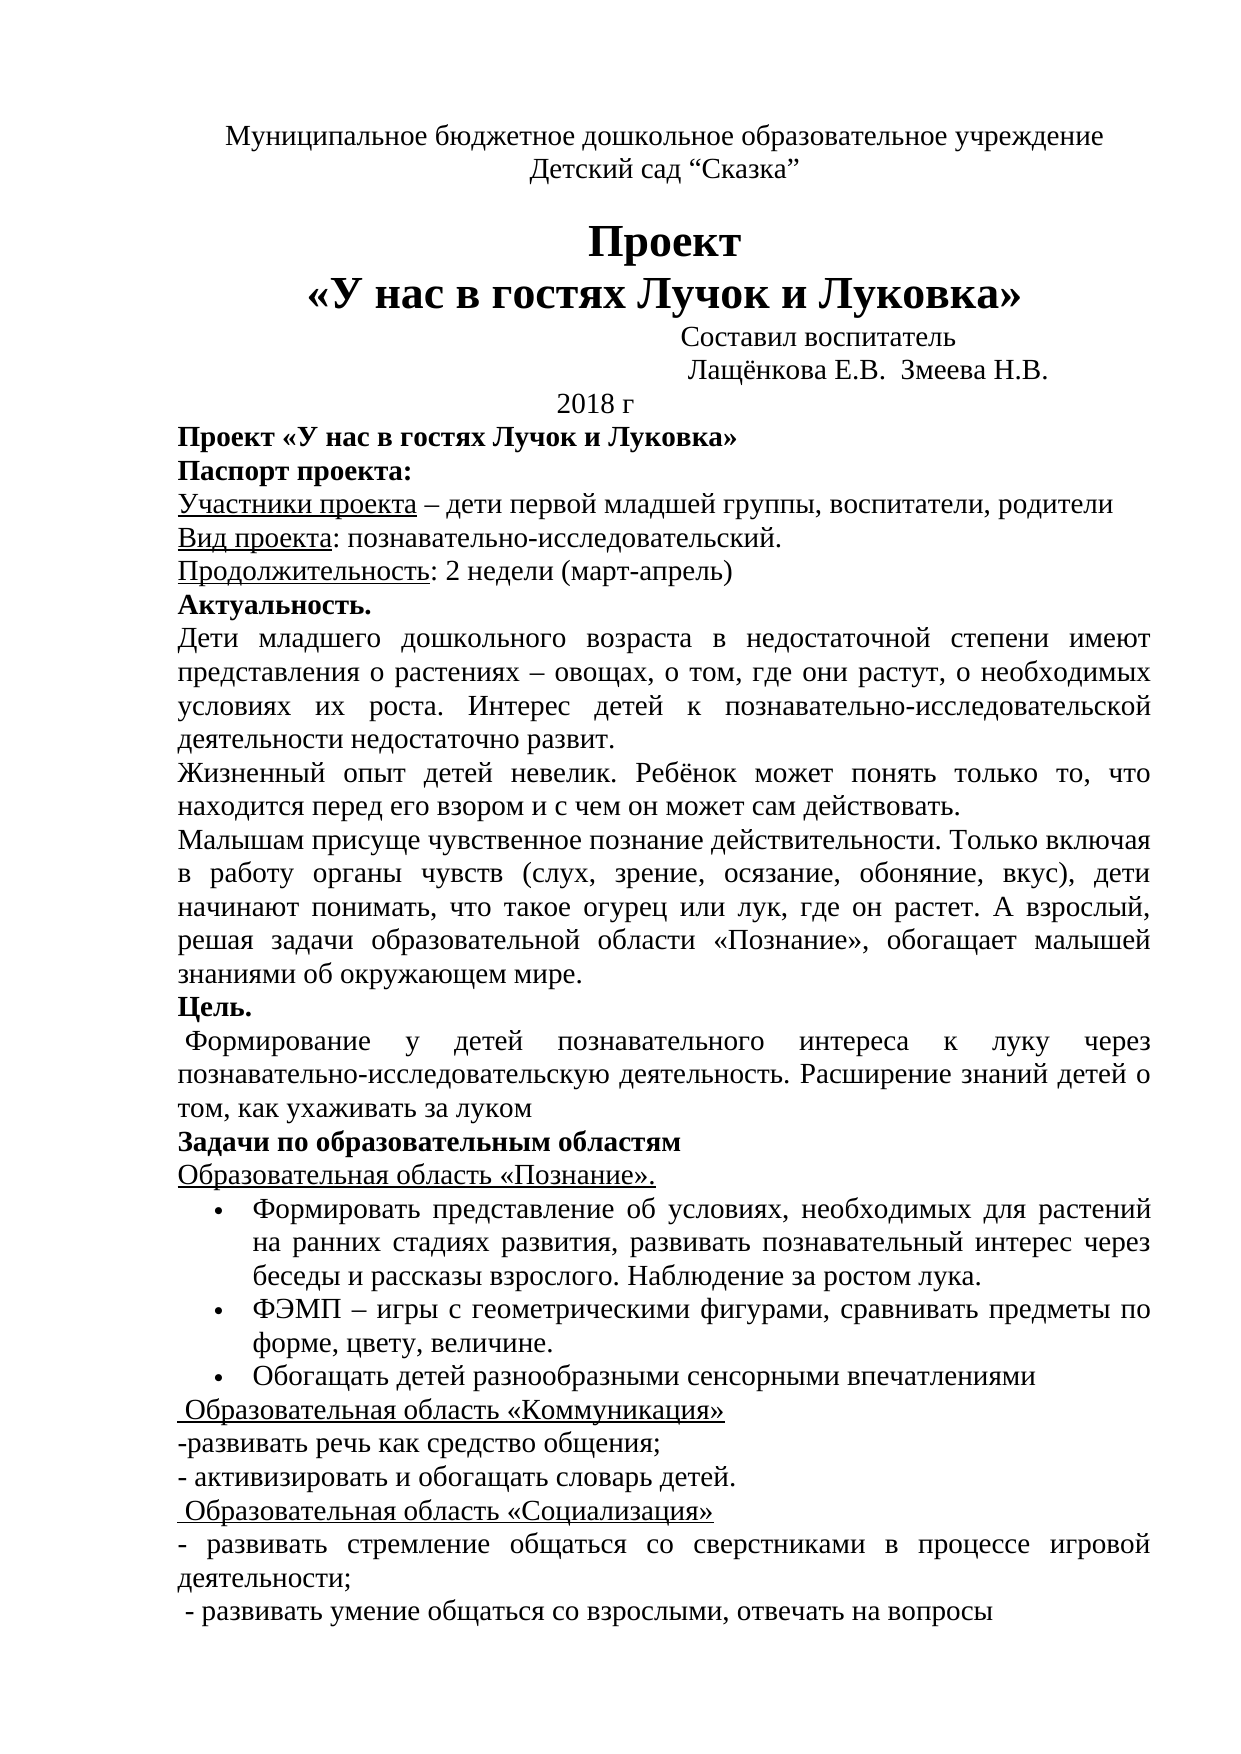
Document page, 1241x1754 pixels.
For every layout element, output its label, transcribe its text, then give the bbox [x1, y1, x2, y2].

text Образовательная область «Познание». [177, 1157, 1152, 1191]
text Участники проекта – дети первой младшей группы, воспитатели, родители [177, 486, 1152, 520]
list Формировать представление об условиях, необходимых для растений на ранних стадиях развития, развивать познавательный интерес через беседы и рассказы взрослого. Наблюдение за ростом лука. [215, 1191, 1152, 1291]
text Малышам присуще чувственное познание действительности. Только включая в работу органы чувств (слух, зрение, осязание, обоняние, вкус), дети начинают понимать, что такое огурец или лук, где он растет. А взрослый, решая задачи образовательной области «Познание», обогащает малышей знаниями об окружающем мире. [177, 822, 1152, 989]
text Лащёнкова Е.В. Змеева Н.В. [177, 352, 1152, 386]
text - развивать умение общаться со взрослыми, отвечать на вопросы [177, 1593, 1152, 1627]
text Паспорт проекта: [177, 453, 1152, 486]
text Дети младшего дошкольного возраста в недостаточной степени имеют представления о растениях – овощах, о том, где они растут, о необходимых условиях их роста. Интерес детей к познавательно-исследовательской деятельности недостаточно развит. [177, 621, 1152, 755]
text Вид проекта: познавательно-исследовательский. [177, 520, 1152, 553]
text Формирование у детей познавательного интереса к луку через познавательно-исследовательскую деятельность. Расширение знаний детей о том, как ухаживать за луком [177, 1023, 1152, 1124]
text -развивать речь как средство общения; [177, 1426, 1152, 1459]
text Жизненный опыт детей невелик. Ребёнок может понять только то, что находится перед его взором и с чем он может сам действовать. [177, 755, 1152, 822]
text «У нас в гостях Лучок и Луковка» [177, 266, 1152, 319]
text - активизировать и обогащать словарь детей. [177, 1459, 1152, 1493]
text 2018 г [177, 386, 1152, 419]
text - развивать стремление общаться со сверстниками в процессе игровой деятельности; [177, 1526, 1152, 1593]
text Муниципальное бюджетное дошкольное образовательное учреждение Детский сад “Сказка” [177, 118, 1152, 185]
text Задачи по образовательным областям [177, 1124, 1152, 1157]
list ФЭМП – игры с геометрическими фигурами, сравнивать предметы по форме, цвету, величине. [215, 1291, 1152, 1358]
text Цель. [177, 989, 1152, 1023]
text Образовательная область «Коммуникация» [177, 1392, 1152, 1426]
text Образовательная область «Социализация» [177, 1493, 1152, 1526]
text Проект «У нас в гостях Лучок и Луковка» [177, 419, 1152, 453]
text Продолжительность: 2 недели (март-апрель) [177, 553, 1152, 587]
text Проект [177, 213, 1152, 266]
text Составил воспитатель [177, 319, 1152, 352]
text Актуальность. [177, 587, 1152, 621]
list Обогащать детей разнообразными сенсорными впечатлениями [215, 1358, 1152, 1392]
